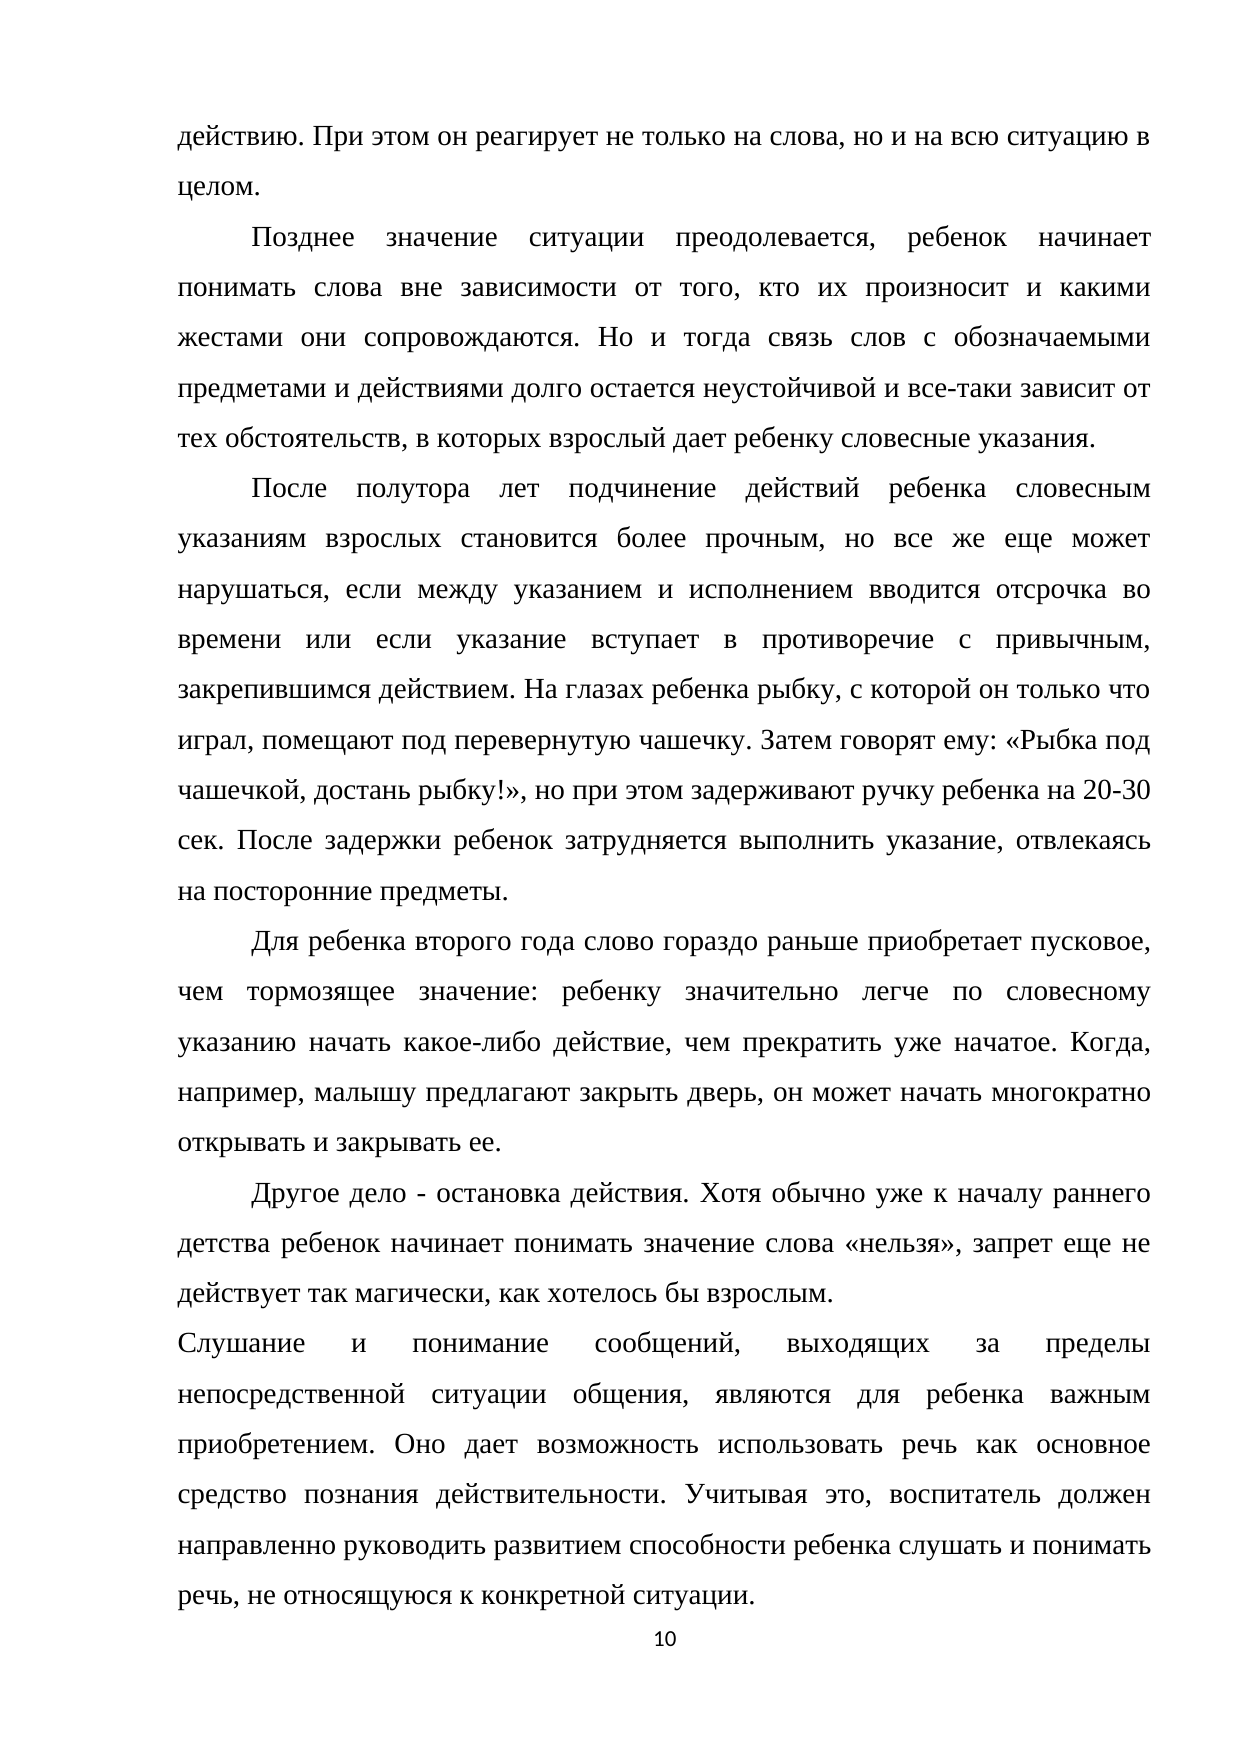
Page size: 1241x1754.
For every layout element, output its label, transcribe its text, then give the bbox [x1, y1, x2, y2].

text Позднее значение ситуации преодолевается, ребенок начинает понимать слова вне зависимости от того, кто их произносит и какими жестами они сопровождаются. Но и тогда связь слов с обозначаемыми предметами и действиями долго остается неустойчивой и все-таки зависит от тех обстоятельств, в которых взрослый дает ребенку словесные указания. [177, 219, 1152, 453]
text Другое дело - остановка действия. Хотя обычно уже к началу раннего детства ребенок начинает понимать значение слова «нельзя», запрет еще не действует так магически, как хотелось бы взрослым. [177, 1175, 1152, 1309]
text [177, 118, 1152, 202]
text После полутора лет подчинение действий ребенка словесным указаниям взрослых становится более прочным, но все же еще может нарушаться, если между указанием и исполнением вводится отсрочка во времени или если указание вступает в противоречие с привычным, закрепившимся действием. На глазах ребенка рыбку, с которой он только что играл, помещают под перевернутую чашечку. Затем говорят ему: «Рыбка под чашечкой, достань рыбку!», но при этом задерживают ручку ребенка на 20-30 сек. После задержки ребенок затрудняется выполнить указание, отвлекаясь на посторонние предметы. [177, 470, 1152, 906]
text Слушание и понимание сообщений, выходящих за пределы непосредственной ситуации общения, являются для ребенка важным приобретением. Оно дает возможность использовать речь как основное средство познания действительности. Учитывая это, воспитатель должен направленно руководить развитием способности ребенка слушать и понимать речь, не относящуюся к конкретной ситуации. [177, 1326, 1152, 1611]
text Для ребенка второго года слово гораздо раньше приобретает пусковое, чем тормозящее значение: ребенку значительно легче по словесному указанию начать какое-либо действие, чем прекратить уже начатое. Когда, например, малышу предлагают закрыть дверь, он может начать многократно открывать и закрывать ее. [177, 923, 1152, 1158]
